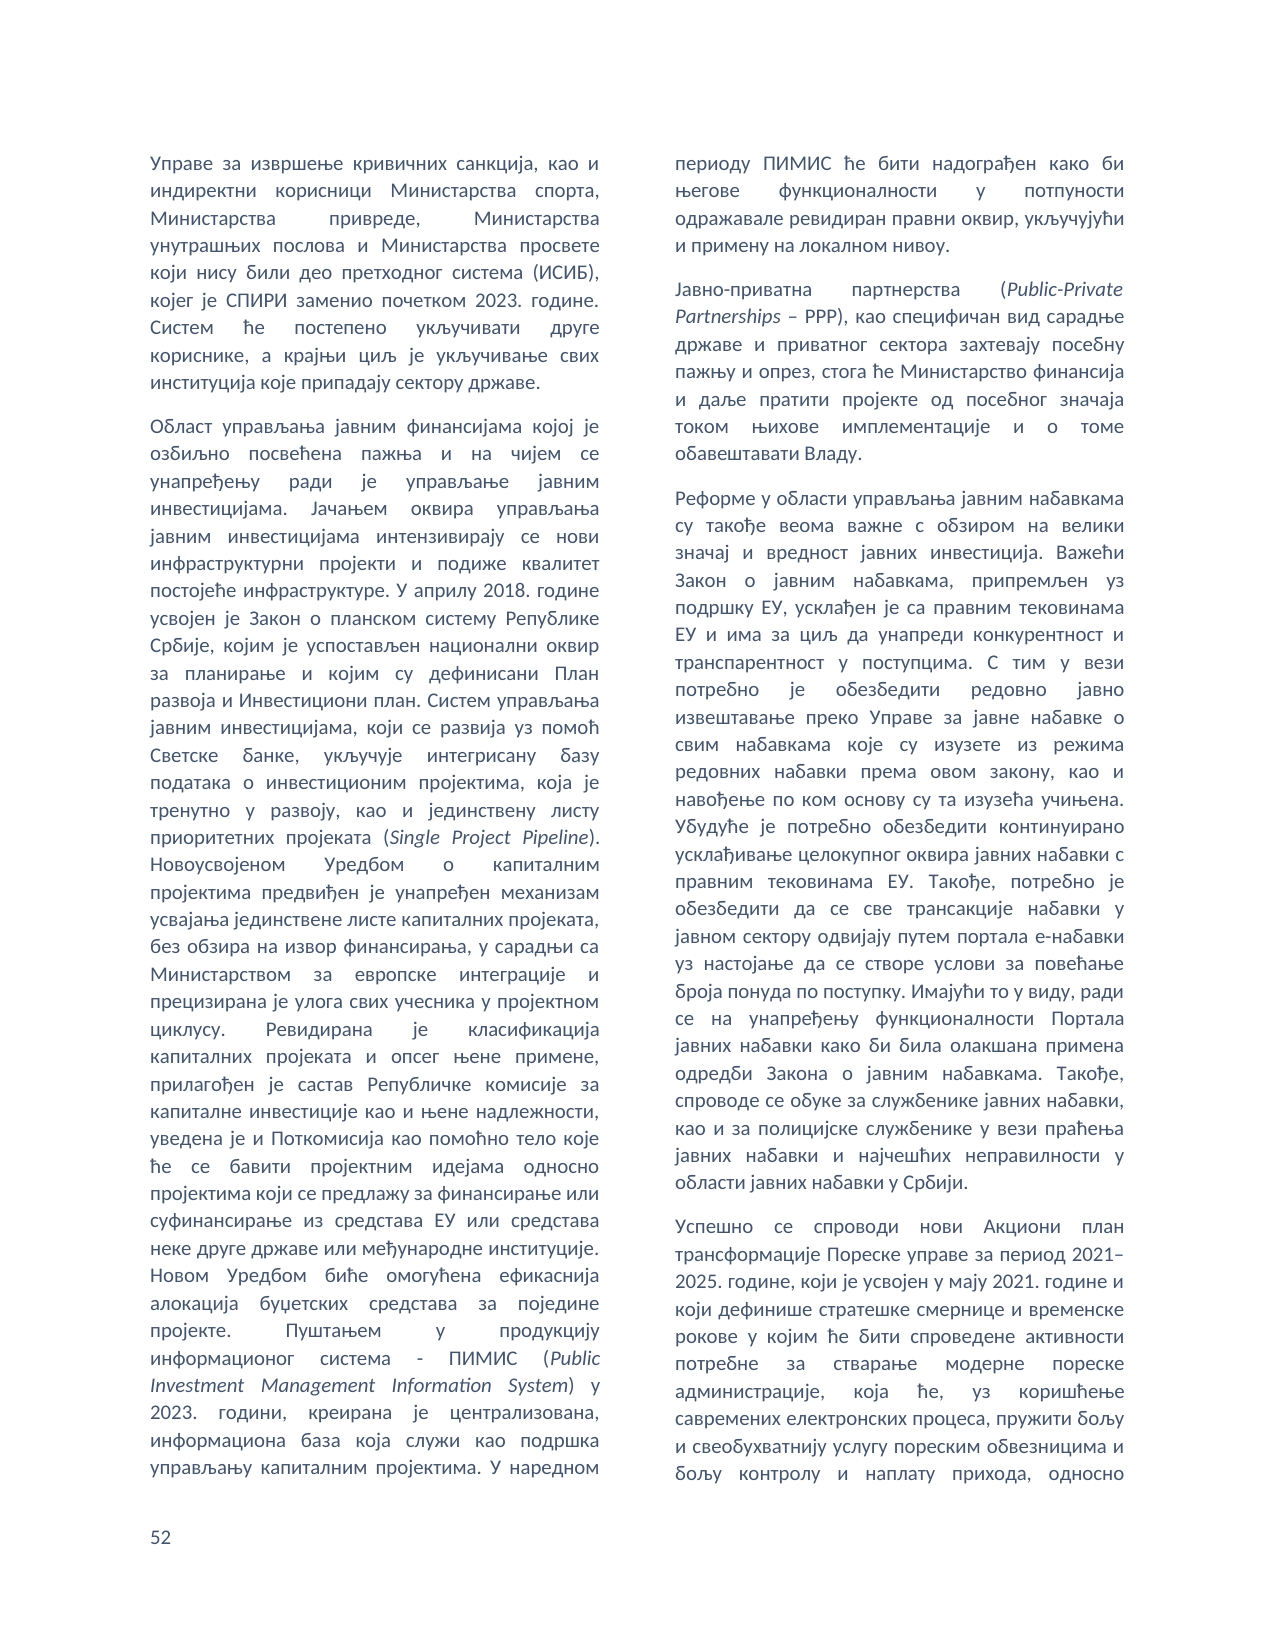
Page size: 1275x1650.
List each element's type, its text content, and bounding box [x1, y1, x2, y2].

text Јавно-приватна партнерства (Public-Private Partnerships – PPP), као специфичан вид сарадње државе и приватног сектора захтевају посебну пажњу и опрез, стога ће Министарство финансија и даље пратити пројекте од посебног значаја током њихове имплементације и о томе обавештавати Владу. [675, 276, 1125, 466]
text Реформе у области управљања јавним набавкама су такође веома важне с обзиром на велики значај и вредност јавних инвестиција. Важећи Закон о јавним набавкама, припремљен уз подршку ЕУ, усклађен је са правним тековинама ЕУ и има за циљ да унапреди конкурентност и транспарентност у поступцима. С тим у вези потребно је обезбедити редовно јавно извештавање преко Управе за јавне набавке о свим набавкама које су изузете из режима редовних набавки према овом закону, као и навођење по ком основу су та изузећа учињена. Убудуће је потребно обезбедити континуирано усклађивање целокупног оквира јавних набавки с правним тековинама ЕУ. Такође, потребно је обезбедити да се све трансакције набавки у јавном сектору одвијају путем портала е-набавки уз настојање да се створе услови за повећање броја понуда по поступку. Имајући то у виду, ради се на унапређењу функционалности Портала јавних набавки како би била олакшана примена одредби Закона о јавним набавкама. Такође, спроводе се обуке за службенике јавних набавки, као и за полицијске службенике у вези праћења јавних набавки и најчешћих неправилности у области јавних набавки у Србији. [675, 485, 1125, 1195]
text Област управљања јавним финансијама којој је озбиљно посвећена пажња и на чијем се унапређењу ради је управљање јавним инвестицијама. Јачањем оквира управљања јавним инвестицијама интензивирају се нови инфраструктурни пројекти и подиже квалитет постојеће инфраструктуре. У априлу 2018. године усвојен је Закон о планском систему Републике Србије, којим је успостављен национални оквир за планирање и којим су дефинисани План развоја и Инвестициони план. Систем управљања јавним инвестицијама, који се развија уз помоћ Светске банке, укључује интегрисану базу података о инвестиционим пројектима, која је тренутно у развоју, као и јединствену листу приоритетних пројеката (Single Project Pipeline). Новоусвојеном Уредбом о капиталним пројектима предвиђен је унапређен механизам усвајања јединствене листе капиталних пројеката, без обзира на извор финансирања, у сарадњи са Министарством за европске интеграције и прецизирана је улога свих учесника у пројектном циклусу. Ревидирана је класификација капиталних пројеката и опсег њене примене, прилагођен је састав Републичке комисије за капиталне инвестиције као и њене надлежности, уведена је и Поткомисија као помоћно тело које ће се бавити пројектним идејама односно пројектима који се предлажу за финансирање или суфинансирање из средстава ЕУ или средстава неке друге државе или међународне институције. Новом Уредбом биће омогућена ефикаснија алокација буџетских средстава за поједине пројекте. Пуштањем у продукцију информационог система - ПИМИС (Public Investment Management Information System) у 2023. години, креирана је централизована, информациона база која служи као подршка управљању капиталним пројектима. У наредном периоду ПИМИС ће бити надограђен како би његове функционалности у потпуности одражавале ревидиран правни оквир, укључујући и примену на локалном нивоу. [150, 413, 600, 1480]
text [675, 1214, 1125, 1486]
